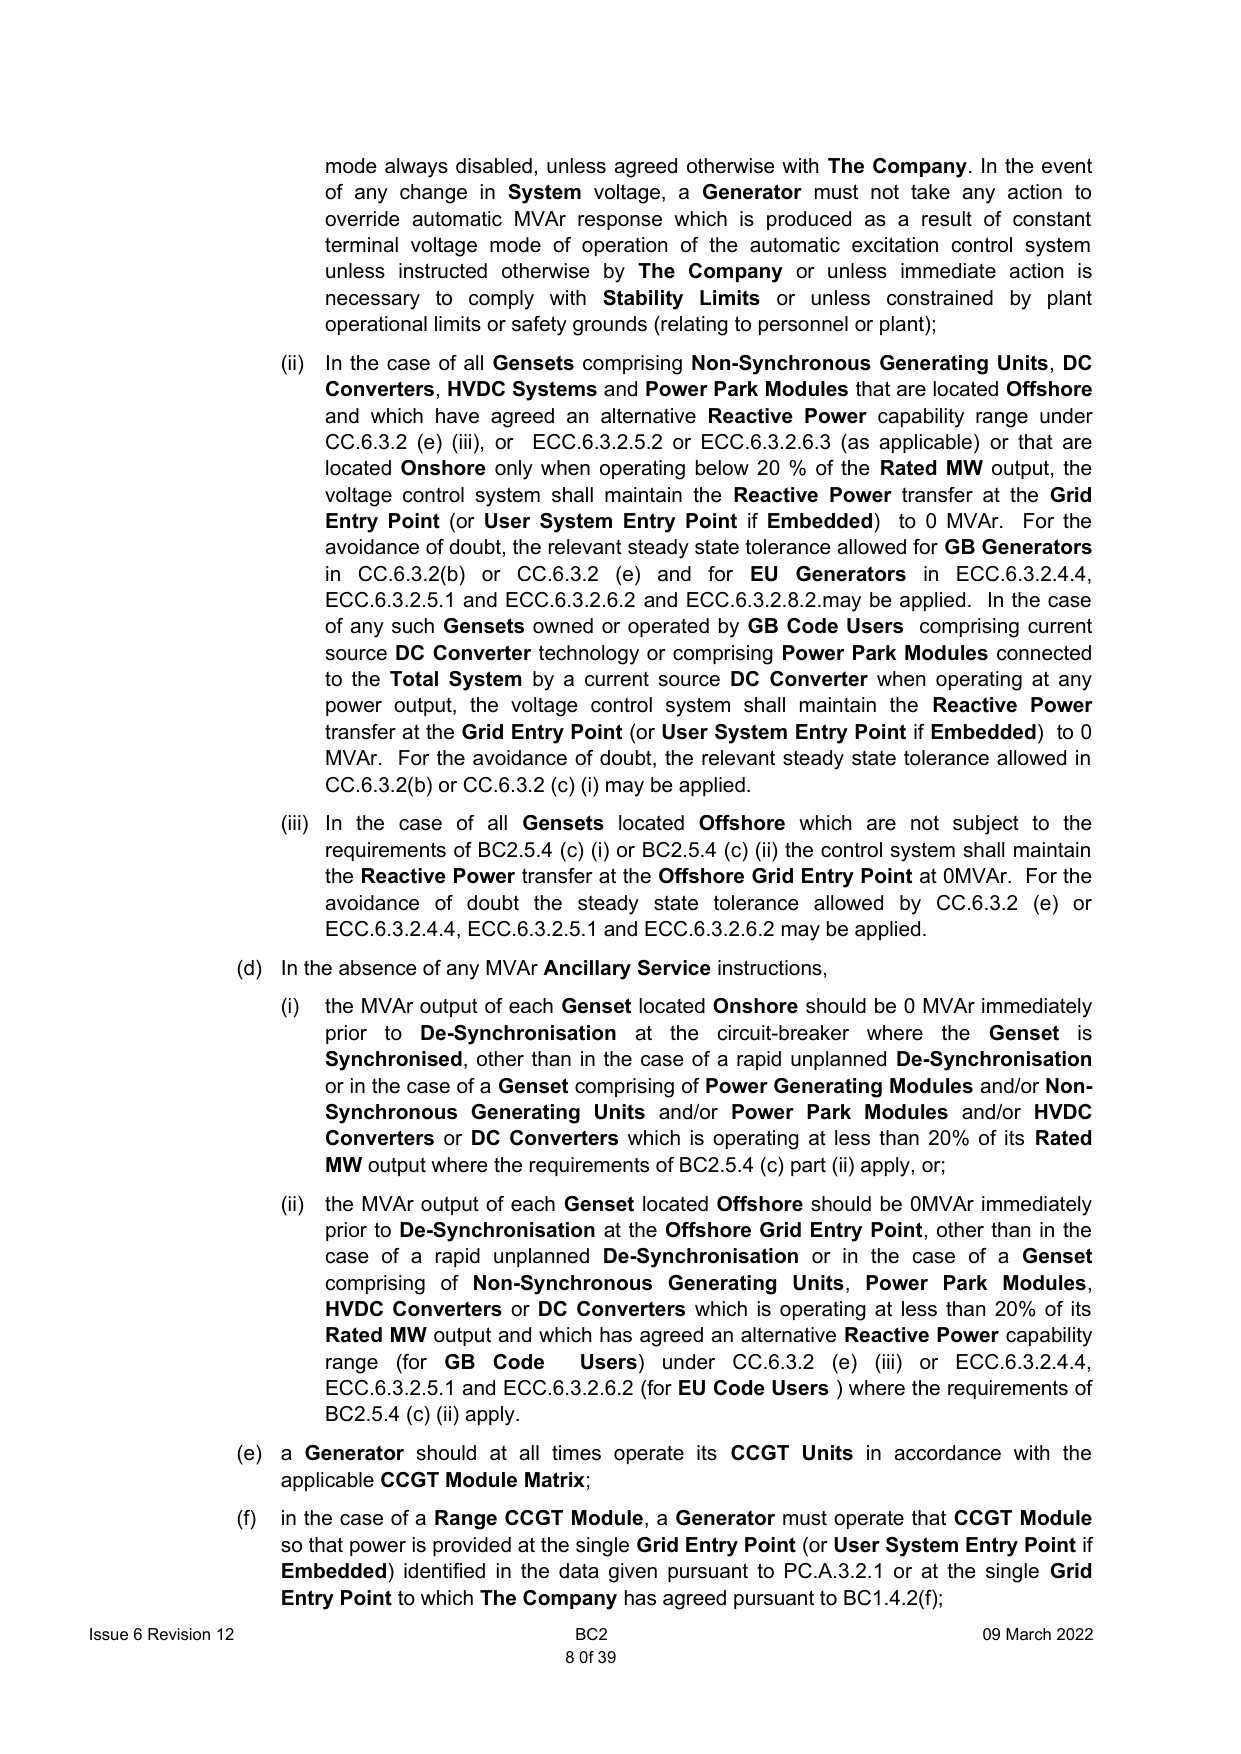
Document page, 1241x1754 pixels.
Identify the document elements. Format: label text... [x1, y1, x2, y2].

text (iii) In the case of all Gensets located Offshore which are not subject to the requirements of BC2.5.4 (c) (i) or BC2.5.4 (c) (ii) the control system shall maintain the Reactive Power transfer at the Offshore Grid Entry Point at 0MVAr. For the avoidance of doubt the steady state tolerance allowed by CC.6.3.2 (e) or ECC.6.3.2.4.4, ECC.6.3.2.5.1 and ECC.6.3.2.6.2 may be applied. [281, 811, 1092, 941]
text (f) in the case of a Range CCGT Module, a Generator must operate that CCGT Module so that power is provided at the single Grid Entry Point (or User System Entry Point if Embedded) identified in the data given pursuant to PC.A.3.2.1 or at the single Grid Entry Point to which The Company has agreed pursuant to BC1.4.2(f); [236, 1506, 1092, 1609]
text (e) a Generator should at all times operate its CCGT Units in accordance with the applicable CCGT Module Matrix; [236, 1441, 1092, 1491]
text (ii) the MVAr output of each Genset located Offshore should be 0MVAr immediately prior to De-Synchronisation at the Offshore Grid Entry Point, other than in the case of a rapid unplanned De-Synchronisation or in the case of a Genset comprising of Non-Synchronous Generating Units, Power Park Modules, HVDC Converters or DC Converters which is operating at less than 20% of its Rated MW output and which has agreed an alternative Reactive Power capability range (for GB Code Users) under CC.6.3.2 (e) (iii) or ECC.6.3.2.4.4, ECC.6.3.2.5.1 and ECC.6.3.2.6.2 (for EU Code Users ) where the requirements of BC2.5.4 (c) (ii) apply. [281, 1191, 1092, 1426]
text (i) the MVAr output of each Genset located Onshore should be 0 MVAr immediately prior to De-Synchronisation at the circuit-breaker where the Genset is Synchronised, other than in the case of a rapid unplanned De-Synchronisation or in the case of a Genset comprising of Power Generating Modules and/or Non-Synchronous Generating Units and/or Power Park Modules and/or HVDC Converters or DC Converters which is operating at less than 20% of its Rated MW output where the requirements of BC2.5.4 (c) part (ii) apply, or; [281, 994, 1092, 1176]
text (d) In the absence of any MVAr Ancillary Service instructions, [236, 956, 1092, 979]
text (ii) In the case of all Gensets comprising Non-Synchronous Generating Units, DC Converters, HVDC Systems and Power Park Modules that are located Offshore and which have agreed an alternative Reactive Power capability range under CC.6.3.2 (e) (iii), or ECC.6.3.2.5.2 or ECC.6.3.2.6.3 (as applicable) or that are located Onshore only when operating below 20 % of the Rated MW output, the voltage control system shall maintain the Reactive Power transfer at the Grid Entry Point (or User System Entry Point if Embedded) to 0 MVAr. For the avoidance of doubt, the relevant steady state tolerance allowed for GB Generators in CC.6.3.2(b) or CC.6.3.2 (e) and for EU Generators in ECC.6.3.2.4.4, ECC.6.3.2.5.1 and ECC.6.3.2.6.2 and ECC.6.3.2.8.2.may be applied. In the case of any such Gensets owned or operated by GB Code Users comprising current source DC Converter technology or comprising Power Park Modules connected to the Total System by a current source DC Converter when operating at any power output, the voltage control system shall maintain the Reactive Power transfer at the Grid Entry Point (or User System Entry Point if Embedded) to 0 MVAr. For the avoidance of doubt, the relevant steady state tolerance allowed in CC.6.3.2(b) or CC.6.3.2 (c) (i) may be applied. [281, 351, 1092, 796]
